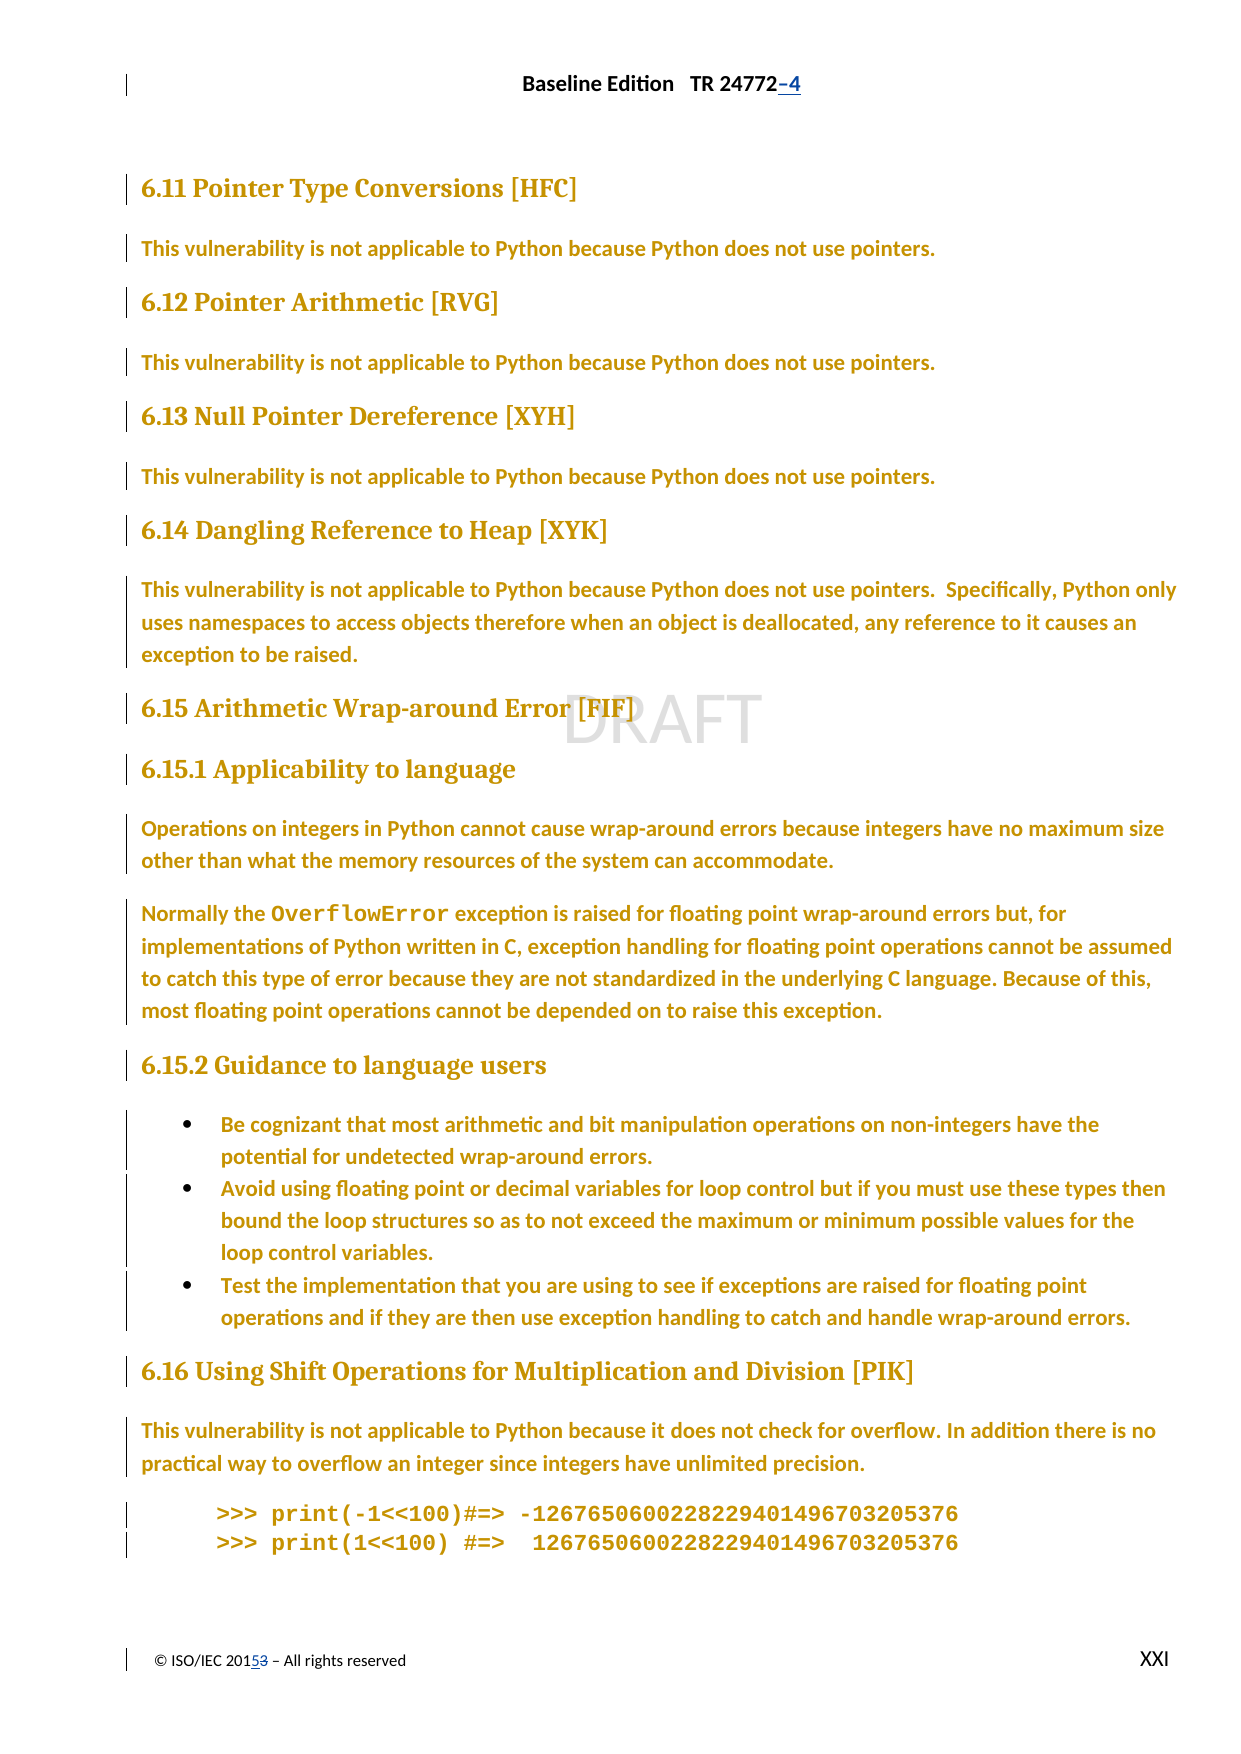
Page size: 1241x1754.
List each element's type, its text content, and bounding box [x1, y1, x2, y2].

subtitle 6.12 Pointer Arithmetic [RVG] [141, 287, 1182, 318]
subtitle 6.11 Pointer Type Conversions [HFC] [141, 173, 1182, 205]
text This vulnerability is not applicable to Python because Python does not use pointers. Specifically, Python only uses namespaces to access objects therefore when an object is deallocated, any reference to it causes an exception to be raised. [141, 576, 1182, 668]
text This vulnerability is not applicable to Python because Python does not use pointers. [141, 234, 1182, 262]
text This vulnerability is not applicable to Python because Python does not use pointers. [141, 348, 1182, 376]
subtitle 6.13 Null Pointer Dereference [XYH] [141, 401, 1182, 432]
subtitle 6.16 Using Shift Operations for Multiplication and Division [PIK] [141, 1356, 1182, 1387]
list Be cognizant that most arithmetic and bit manipulation operations on non-integers have the potential for undetected wrap-around errors. [183, 1110, 1182, 1170]
subtitle 6.15.1 Applicability to language [141, 754, 1182, 785]
text >>> print(-1<<100)#=> -1267650600228229401496703205376 [141, 1502, 1182, 1528]
text This vulnerability is not applicable to Python because it does not check for overflow. In addition there is no practical way to overflow an integer since integers have unlimited precision. [141, 1417, 1182, 1477]
text Normally the OverflowError exception is raised for floating point wrap-around errors but, for implementations of Python written in C, exception handling for floating point operations cannot be assumed to catch this type of error because they are not standardized in the underlying C language. Because of this, most floating point operations cannot be depended on to raise this exception. [141, 899, 1182, 1025]
list Test the implementation that you are using to see if exceptions are raised for floating point operations and if they are then use exception handling to catch and handle wrap-around errors. [183, 1271, 1182, 1331]
text >>> print(1<<100) #=> 1267650600228229401496703205376 [141, 1532, 1182, 1558]
text This vulnerability is not applicable to Python because Python does not use pointers. [141, 462, 1182, 490]
list Avoid using floating point or decimal variables for loop control but if you must use these types then bound the loop structures so as to not exceed the maximum or minimum possible values for the loop control variables. [183, 1174, 1182, 1267]
subtitle 6.14 Dangling Reference to Heap [XYK] [141, 515, 1182, 546]
subtitle 6.15 Arithmetic Wrap-around Error [FIF] [141, 693, 1182, 724]
subtitle 6.15.2 Guidance to language users [141, 1050, 1182, 1081]
text Operations on integers in Python cannot cause wrap-around errors because integers have no maximum size other than what the memory resources of the system can accommodate. [141, 814, 1182, 874]
